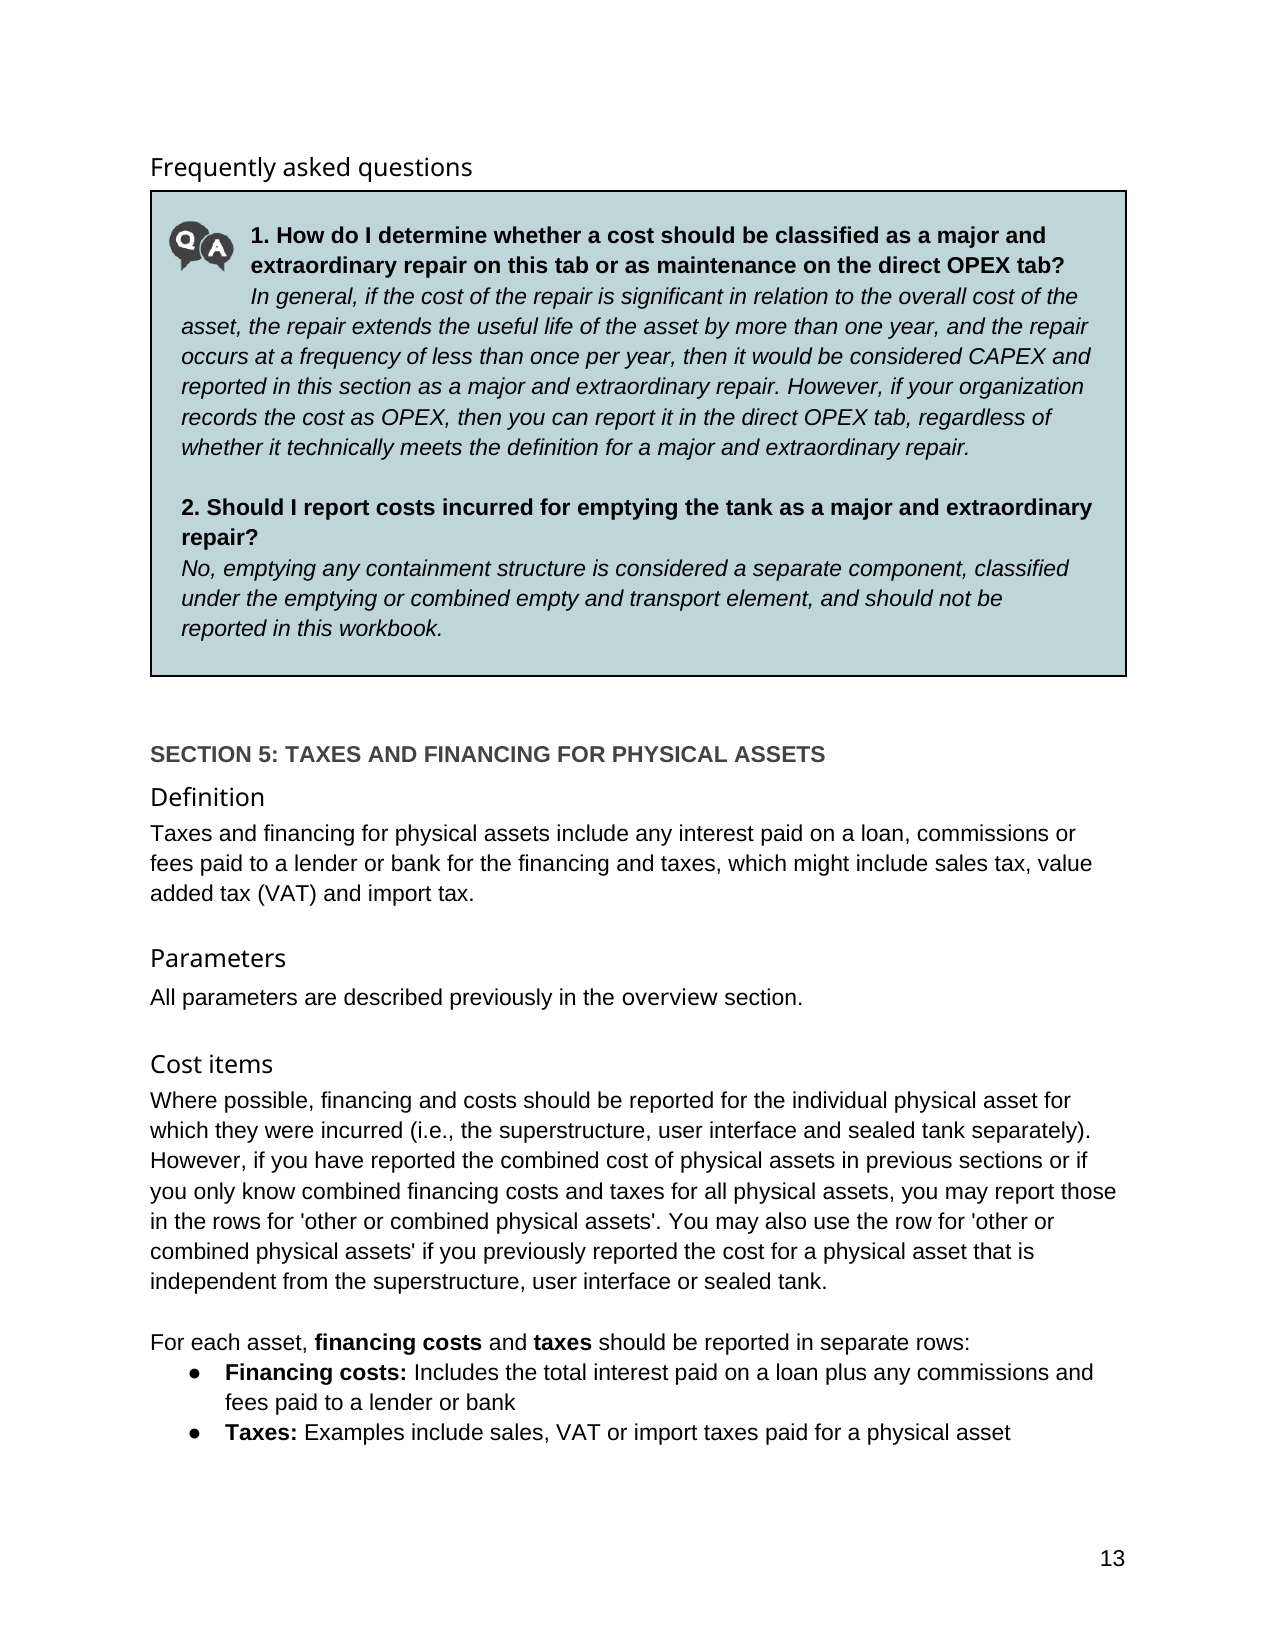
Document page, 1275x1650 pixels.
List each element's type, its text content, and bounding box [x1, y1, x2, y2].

text All parameters are described previously in the overview section. [150, 981, 1125, 1012]
subtitle SECTION 5: TAXES AND FINANCING FOR PHYSICAL ASSETS [150, 741, 1125, 767]
subtitle Frequently asked questions [150, 150, 1125, 184]
list Taxes: Examples include sales, VAT or import taxes paid for a physical asset [187, 1419, 1125, 1446]
list Financing costs: Includes the total interest paid on a loan plus any commissions and fees paid to a lender or bank [187, 1359, 1125, 1415]
table_header 1. How do I determine whether a cost should be classified as a major and extraordinary repair on this tab or as maintenance on the direct OPEX tab? In general, if the cost of the repair is significant in relation to the overall cost of the asset, the repair extends the useful life of the asset by more than one year, and the repair occurs at a frequency of less than once per year, then it would be considered CAPEX and reported in this section as a major and extraordinary repair. However, if your organization records the cost as OPEX, then you can report it in the direct OPEX tab, regardless of whether it technically meets the definition for a major and extraordinary repair. 2. Should I report costs incurred for emptying the tank as a major and extraordinary repair? No, emptying any containment structure is considered a separate component, classified under the emptying or combined empty and transport element, and should not be reported in this workbook. [152, 192, 1125, 675]
text Taxes and financing for physical assets include any interest paid on a loan, commissions or fees paid to a lender or bank for the financing and taxes, which might include sales tax, value added tax (VAT) and import tax. [150, 819, 1125, 906]
text For each asset, financing costs and taxes should be reported in separate rows: [150, 1329, 1125, 1355]
subtitle Cost items [150, 1047, 1125, 1081]
subtitle Parameters [150, 940, 1125, 974]
text Where possible, financing and costs should be reported for the individual physical asset for which they were incurred (i.e., the superstructure, user interface and sealed tank separately). However, if you have reported the combined cost of physical assets in previous sections or if you only know combined financing costs and taxes for all physical assets, you may report those in the rows for 'other or combined physical assets'. You may also use the row for 'other or combined physical assets' if you previously reported the cost for a physical asset that is independent from the superstructure, user interface or sealed tank. [150, 1087, 1125, 1294]
subtitle Definition [150, 779, 1125, 813]
picture [160, 204, 242, 285]
